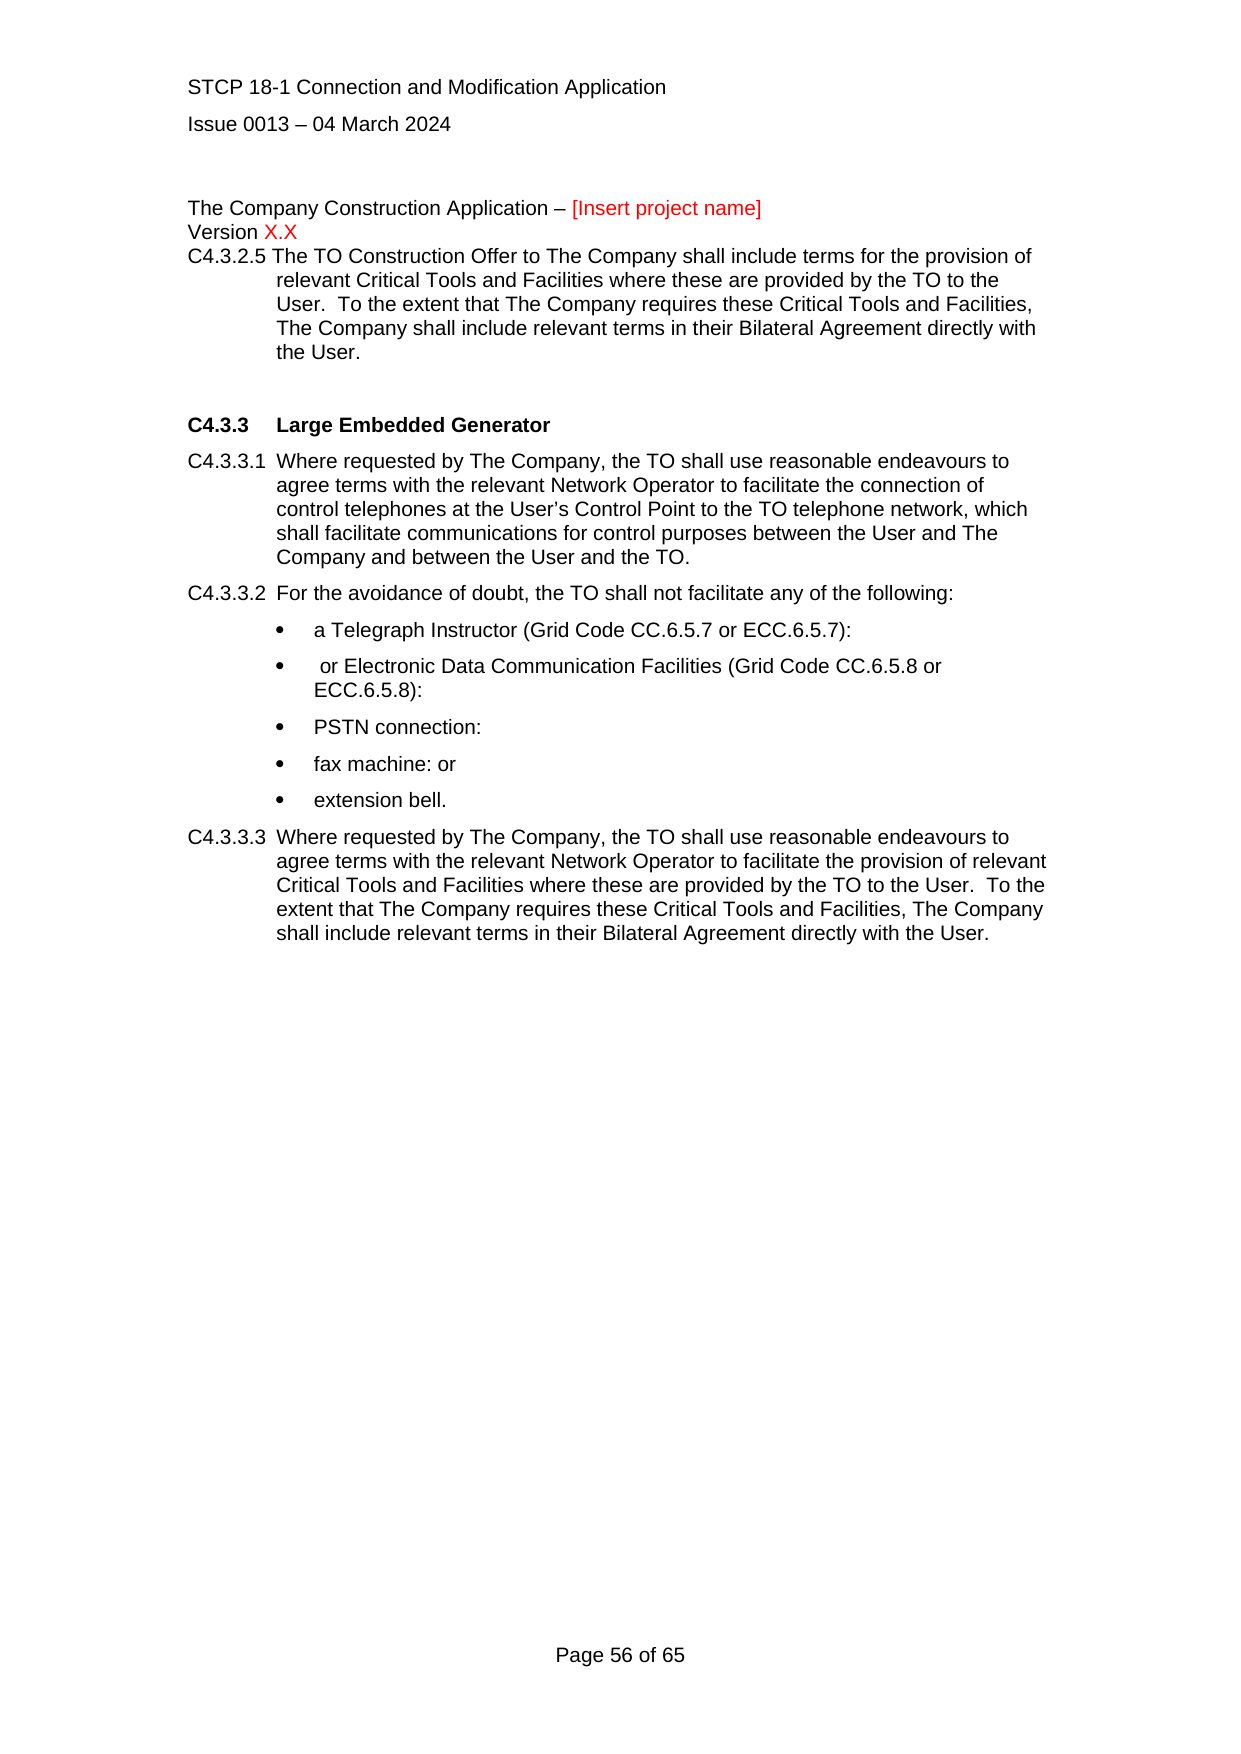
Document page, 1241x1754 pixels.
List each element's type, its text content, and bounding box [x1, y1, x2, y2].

text C4.3.2.5 The TO Construction Offer to The Company shall include terms for the provision of relevant Critical Tools and Facilities where these are provided by the TO to the User. To the extent that The Company requires these Critical Tools and Facilities, The Company shall include relevant terms in their Bilateral Agreement directly with the User. [187, 244, 1053, 363]
text C4.3.3.1 Where requested by The Company, the TO shall use reasonable endeavours to agree terms with the relevant Network Operator to facilitate the connection of control telephones at the User’s Control Point to the TO telephone network, which shall facilitate communications for control purposes between the User and The Company and between the User and the TO. [187, 449, 1053, 569]
list or Electronic Data Communication Facilities (Grid Code CC.6.5.8 or ECC.6.5.8): [276, 654, 1053, 702]
list extension bell. [276, 788, 1053, 812]
list fax machine: or [276, 751, 1053, 775]
text C4.3.3 Large Embedded Generator [187, 412, 1053, 436]
list PSTN connection: [276, 715, 1053, 739]
list a Telegraph Instructor (Grid Code CC.6.5.7 or ECC.6.5.7): [276, 618, 1053, 642]
text C4.3.3.2 For the avoidance of doubt, the TO shall not facilitate any of the following: [187, 581, 1053, 605]
text C4.3.3.3 Where requested by The Company, the TO shall use reasonable endeavours to agree terms with the relevant Network Operator to facilitate the provision of relevant Critical Tools and Facilities where these are provided by the TO to the User. To the extent that The Company requires these Critical Tools and Facilities, The Company shall include relevant terms in their Bilateral Agreement directly with the User. [187, 824, 1053, 944]
